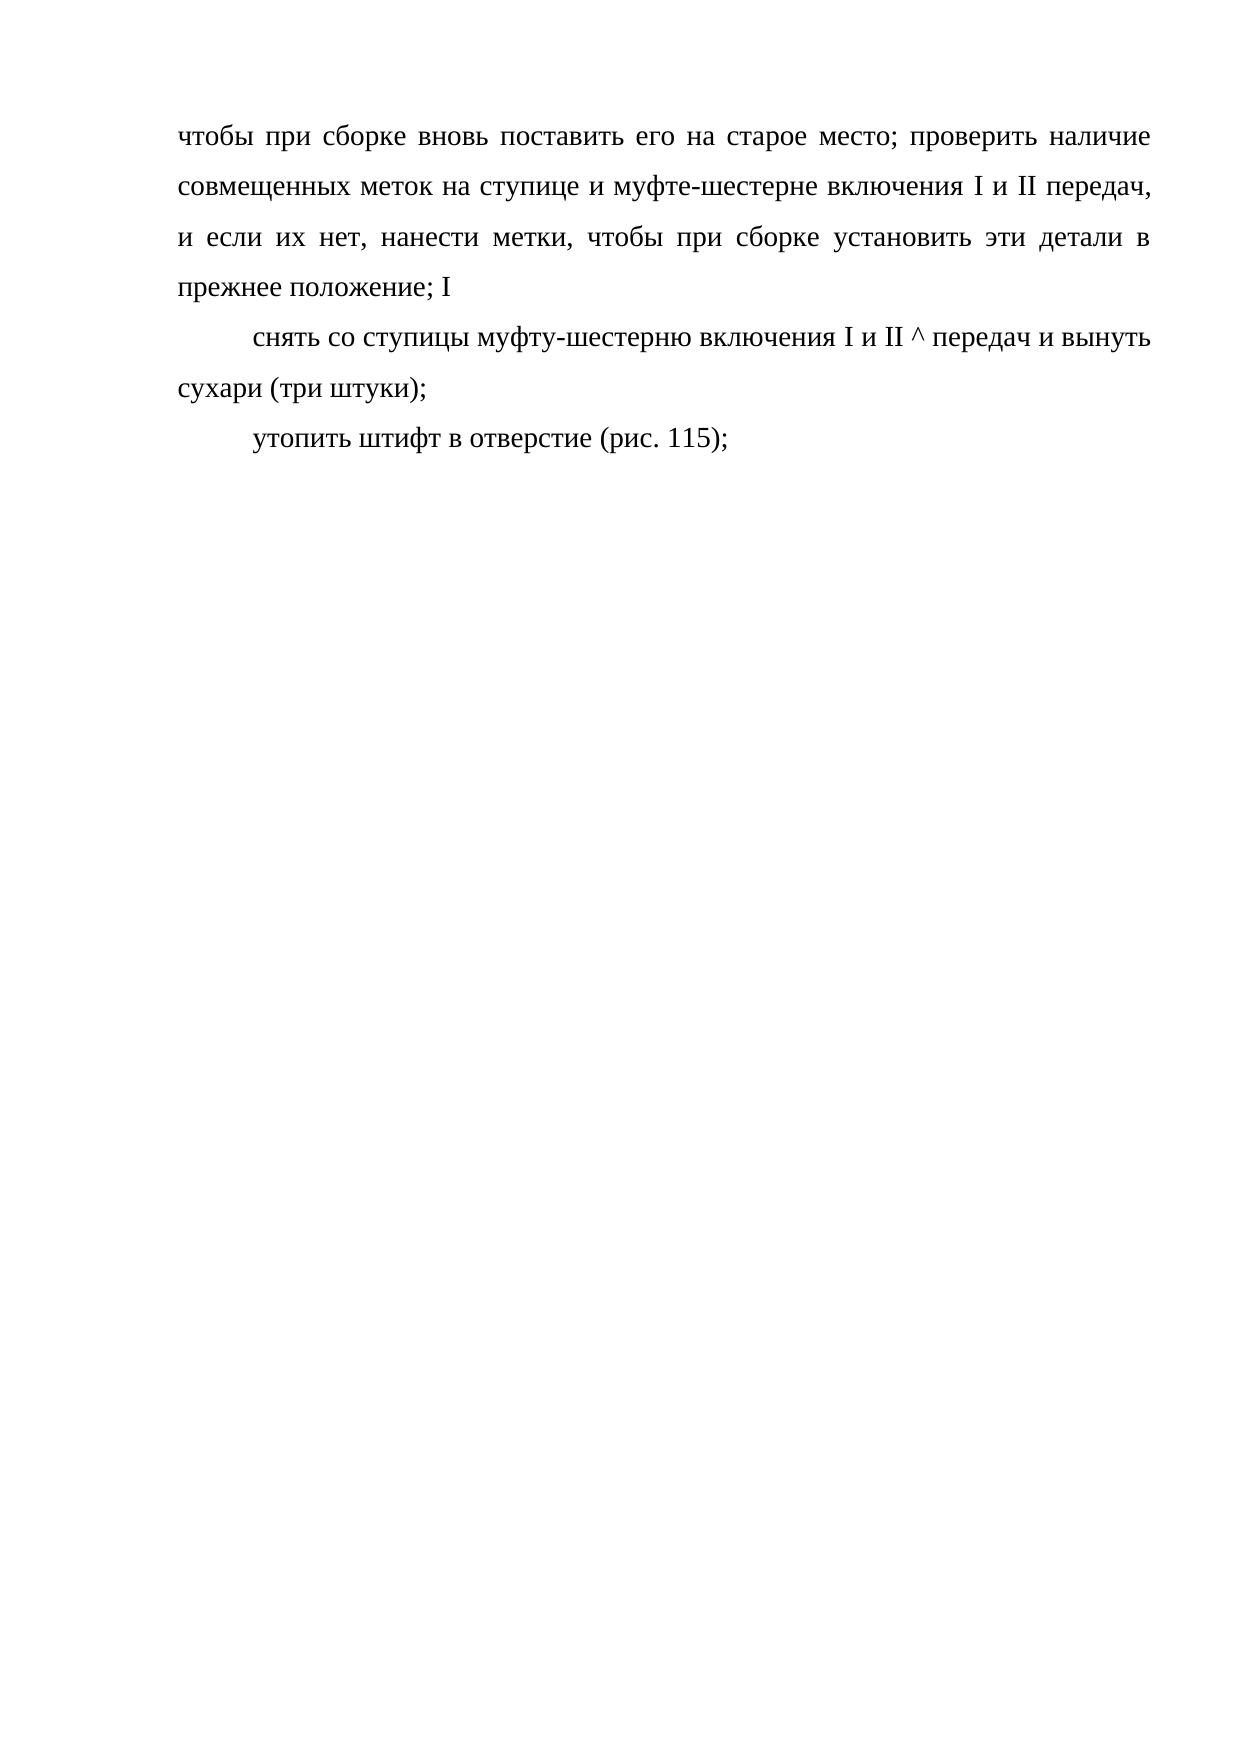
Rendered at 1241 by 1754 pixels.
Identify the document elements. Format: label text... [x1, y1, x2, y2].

text утопить штифт в отверстие (рис. 115); [177, 420, 1152, 453]
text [177, 118, 1152, 303]
text снять со ступицы муфту-шестерню включения I и II ^ передач и вынуть сухари (три штуки); [177, 319, 1152, 403]
